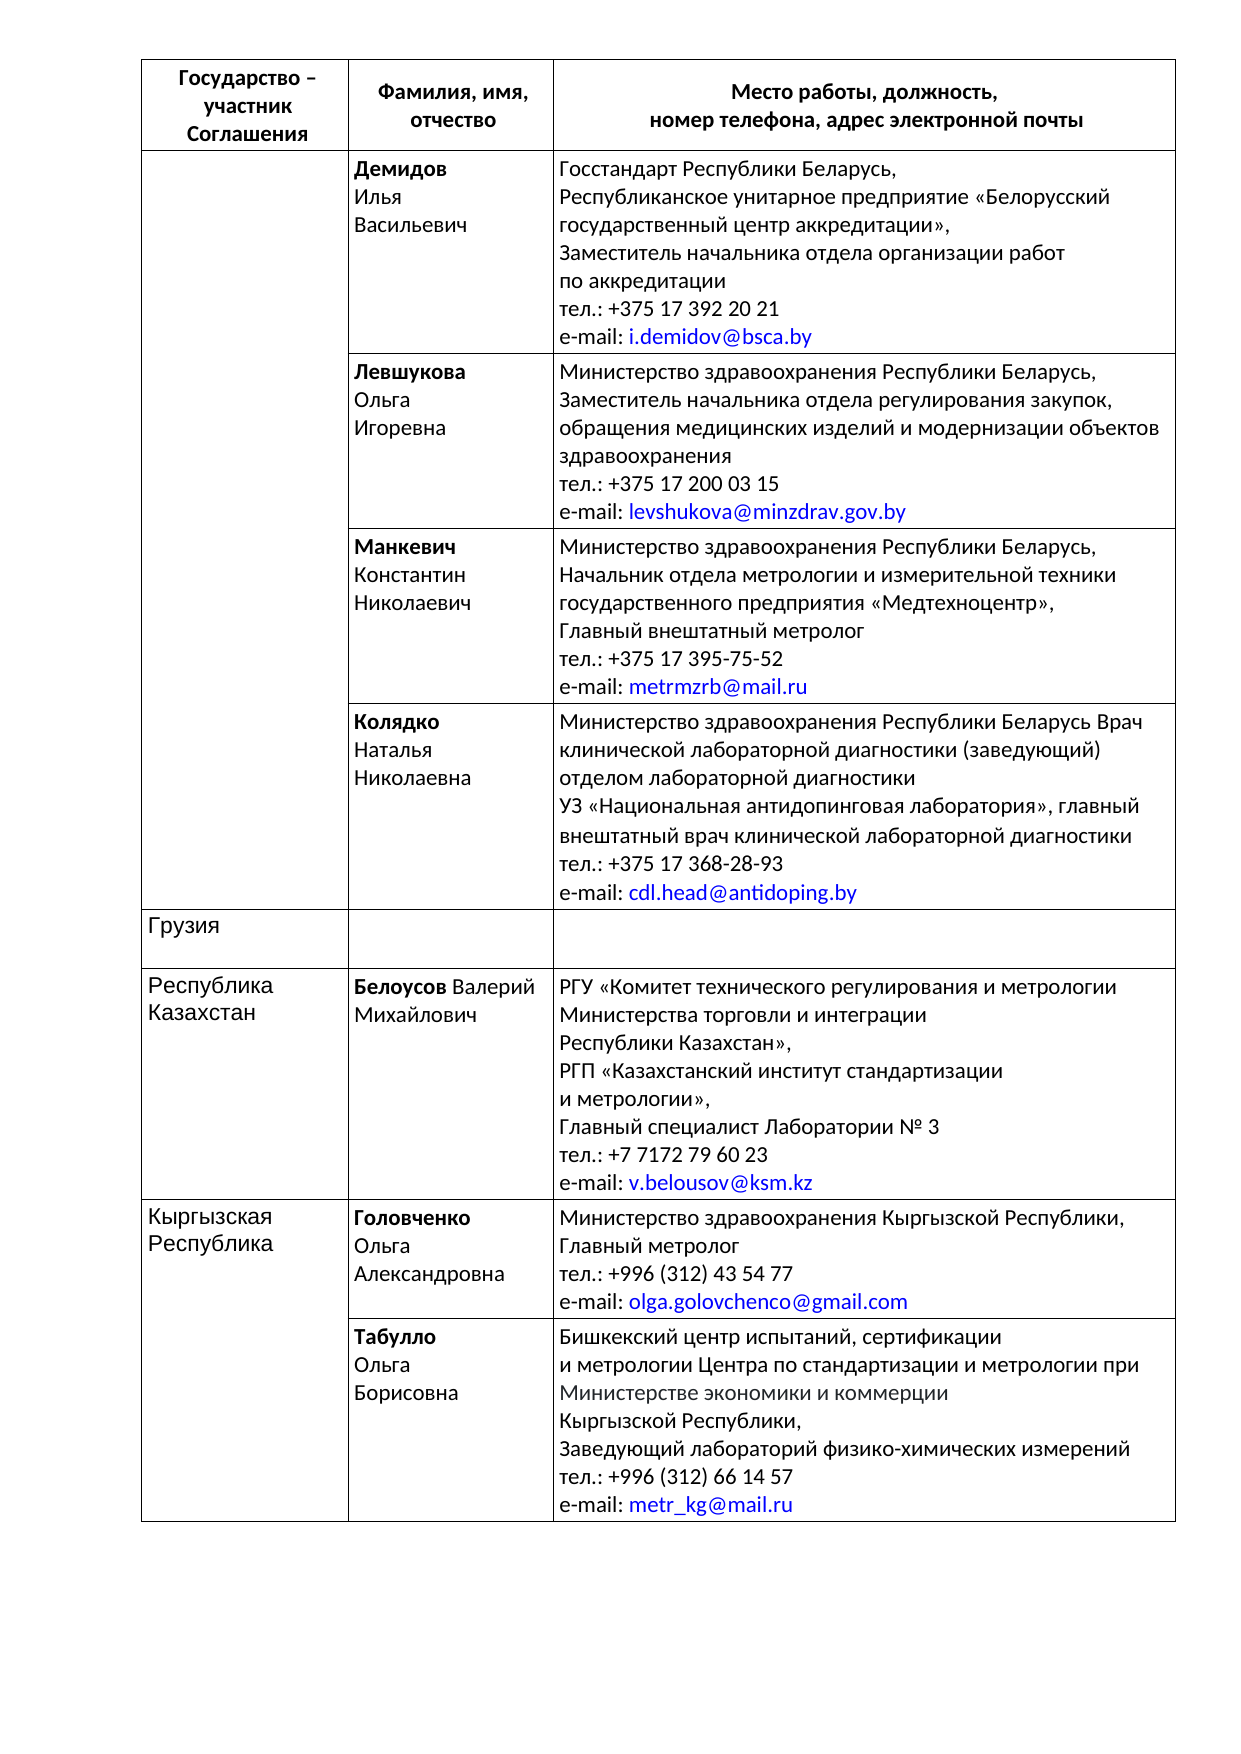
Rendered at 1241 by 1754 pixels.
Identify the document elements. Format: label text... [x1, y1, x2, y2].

table_cell Министерство здравоохранения Республики Беларусь, Начальник отдела метрологии и измерительной техники государственного предприятия «Медтехноцентр», Главный внештатный метролог тел.: +375 17 395-75-52 e-mail: metrmzrb@mail.ru [554, 529, 1175, 703]
table_cell Бишкекский центр испытаний, сертификации и метрологии Центра по стандартизации и метрологии при Министерстве экономики и коммерции Кыргызской Республики, Заведующий лабораторий физико-химических измерений тел.: +996 (312) 66 14 57 е-mail: metr_kg@mail.ru [554, 1319, 1175, 1521]
table_cell Демидов Илья Васильевич [349, 151, 553, 353]
table_cell Министерство здравоохранения Республики Беларусь, Заместитель начальника отдела регулирования закупок, обращения медицинских изделий и модернизации объектов здравоохранения тел.: +375 17 200 03 15 e-mail: levshukova@minzdrav.gov.by [554, 354, 1175, 528]
table_header Фамилия, имя, отчество [349, 60, 553, 150]
table_cell Министерство здравоохранения Республики Беларусь Врач клинической лабораторной диагностики (заведующий) отделом лабораторной диагностики УЗ «Национальная антидопинговая лаборатория», главный внештатный врач клинической лабораторной диагностики тел.: +375 17 368-28-93 e-mail: cdl.head@antidoping.by [554, 704, 1175, 908]
table_header Место работы, должность, номер телефона, адрес электронной почты [554, 60, 1175, 150]
table_cell Белоусов Валерий Михайлович [349, 969, 553, 1199]
table_cell Колядко Наталья Николаевна [349, 704, 553, 908]
table_cell Головченко Ольга Александровна [349, 1200, 553, 1318]
table_cell Табулло Ольга Борисовна [349, 1319, 553, 1521]
table_header Государство – участник Соглашения [142, 60, 348, 150]
table_cell [554, 910, 1175, 968]
table_cell Грузия [142, 910, 348, 968]
table_cell РГУ «Комитет технического регулирования и метрологии Министерства торговли и интеграции Республики Казахстан», РГП «Казахстанский институт стандартизации и метрологии», Главный специалист Лаборатории № 3 тел.: +7 7172 79 60 23 e-mail: v.belousov@ksm.kz [554, 969, 1175, 1199]
table_cell Левшукова Ольга Игоревна [349, 354, 553, 528]
table_cell [349, 910, 553, 968]
table_cell Республика Казахстан [142, 969, 348, 1199]
table_cell Министерство здравоохранения Кыргызской Республики, Главный метролог тел.: +996 (312) 43 54 77 e-mail: olga.golovchenco@gmail.com [554, 1200, 1175, 1318]
table_cell Госстандарт Республики Беларусь, Республиканское унитарное предприятие «Белорусский государственный центр аккредитации», Заместитель начальника отдела организации работ по аккредитации тел.: +375 17 392 20 21 e-mail: i.demidov@bsca.by [554, 151, 1175, 353]
table_cell Манкевич Константин Николаевич [349, 529, 553, 703]
table_cell Кыргызская Республика [142, 1200, 348, 1521]
